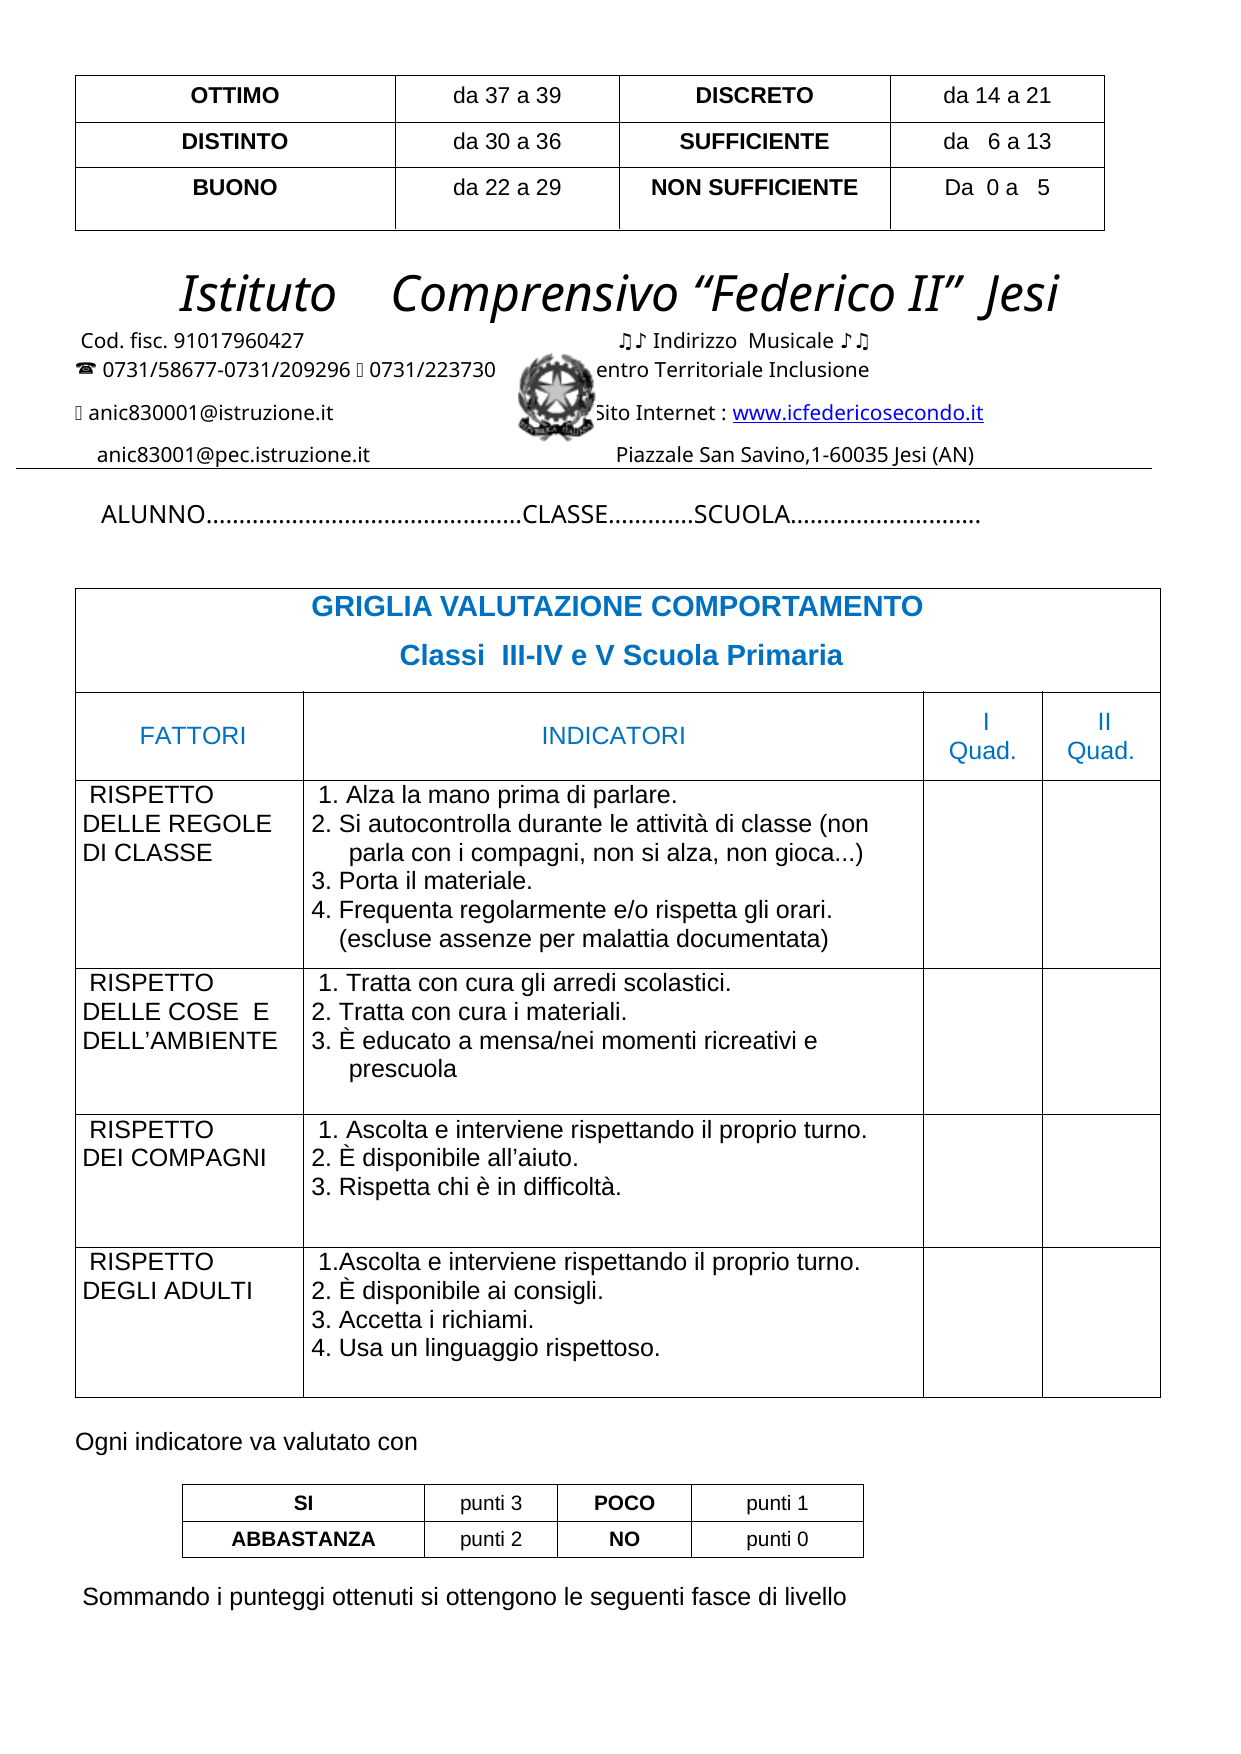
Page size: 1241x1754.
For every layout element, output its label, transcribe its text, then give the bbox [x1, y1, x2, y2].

table_header DISCRETO [620, 76, 890, 121]
table_cell SUFFICIENTE [620, 123, 890, 167]
table_header SI [183, 1485, 424, 1521]
table_cell NO [558, 1522, 691, 1557]
table_cell Da 0 a 5 [891, 168, 1104, 229]
table_cell RISPETTO DELLE REGOLE DI CLASSE [76, 781, 303, 968]
text ALUNNO…………………………………………CLASSE………….SCUOLA……………………….. [75, 497, 1165, 531]
table_header punti 1 [692, 1485, 863, 1521]
table_header POCO [558, 1485, 691, 1521]
table_header punti 3 [425, 1485, 557, 1521]
table_cell 1. Tratta con cura gli arredi scolastici. 2. Tratta con cura i materiali. 3. È educato a mensa/nei momenti ricreativi e prescuola [304, 969, 923, 1114]
table_cell RISPETTO DELLE COSE E DELL’AMBIENTE [76, 969, 303, 1114]
text 0731/58677-0731/209296 0731/223730 Centro Territoriale Inclusione [75, 355, 517, 383]
table_cell FATTORI [76, 693, 303, 779]
table_cell [924, 969, 1042, 1114]
table_cell RISPETTO DEI COMPAGNI [76, 1115, 303, 1247]
table_cell 1. Alza la mano prima di parlare. 2. Si autocontrolla durante le attività di classe (non parla con i compagni, non si alza, non gioca...) 3. Porta il materiale. 4. Frequenta regolarmente e/o rispetta gli orari. (escluse assenze per malattia documentata) [304, 781, 923, 968]
table_header GRIGLIA VALUTAZIONE COMPORTAMENTO Classi III-IV e V Scuola Primaria [76, 589, 1160, 691]
table_cell II Quad. [1043, 693, 1160, 779]
text Cod. fisc. 91017960427 ♫♪ Indirizzo Musicale ♪♫ [75, 327, 1165, 355]
table_cell [924, 1115, 1042, 1247]
table_cell NON SUFFICIENTE [620, 168, 890, 229]
text Sommando i punteggi ottenuti si ottengono le seguenti fasce di livello [75, 1582, 1165, 1610]
table_cell I Quad. [924, 693, 1042, 779]
table_cell BUONO [76, 168, 395, 229]
table_cell DISTINTO [76, 123, 395, 167]
text Ogni indicatore va valutato con [75, 1427, 1164, 1455]
table_cell [924, 1248, 1042, 1397]
table_header OTTIMO [76, 76, 395, 121]
text anic830001@istruzione.it Sito Internet : www.icfedericosecondo.it [75, 398, 517, 426]
table_cell da 30 a 36 [396, 123, 619, 167]
table_cell ABBASTANZA [183, 1522, 424, 1557]
table_cell punti 2 [425, 1522, 557, 1557]
table_cell 1.Ascolta e interviene rispettando il proprio turno. 2. È disponibile ai consigli. 3. Accetta i richiami. 4. Usa un linguaggio rispettoso. [304, 1248, 923, 1397]
table_cell [1043, 1115, 1160, 1247]
table_cell [924, 781, 1042, 968]
table_cell INDICATORI [304, 693, 923, 779]
table_cell da 22 a 29 [396, 168, 619, 229]
table_cell [1043, 1248, 1160, 1397]
text Istituto Comprensivo “Federico II” Jesi [75, 258, 1165, 327]
table_cell punti 0 [692, 1522, 863, 1557]
text anic830001@istruzione.it Sito Internet : www.icfedericosecondo.it [597, 398, 1165, 426]
text anic83001@pec.istruzione.it Piazzale San Savino,1-60035 Jesi (AN) [75, 440, 1165, 469]
text 0731/58677-0731/209296 0731/223730 Centro Territoriale Inclusione [597, 355, 1165, 383]
table_cell RISPETTO DEGLI ADULTI [76, 1248, 303, 1397]
table_header da 14 a 21 [891, 76, 1104, 121]
table_cell [1043, 781, 1160, 968]
table_cell da 6 a 13 [891, 123, 1104, 167]
picture [517, 353, 597, 443]
table_header da 37 a 39 [396, 76, 619, 121]
table_cell 1. Ascolta e interviene rispettando il proprio turno. 2. È disponibile all’aiuto. 3. Rispetta chi è in difficoltà. [304, 1115, 923, 1247]
table_cell [1043, 969, 1160, 1114]
